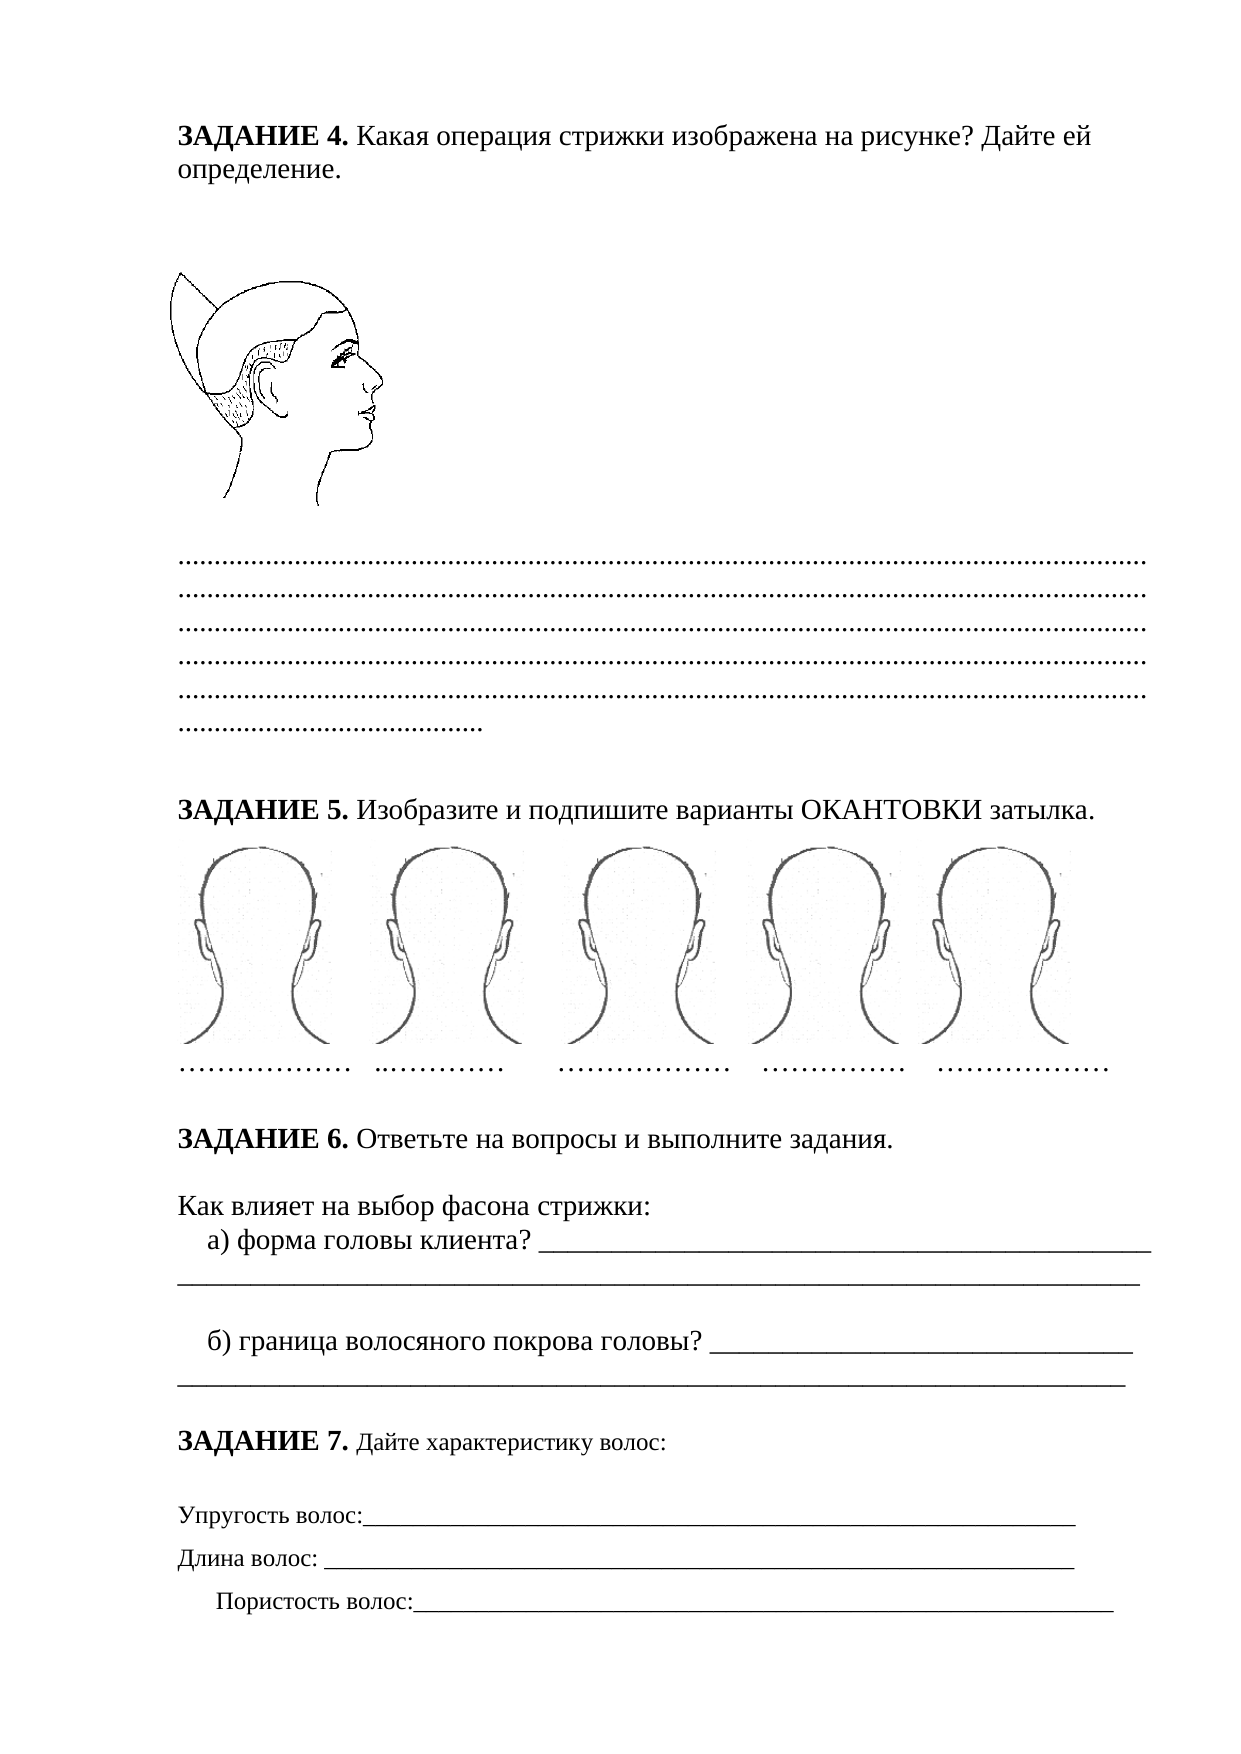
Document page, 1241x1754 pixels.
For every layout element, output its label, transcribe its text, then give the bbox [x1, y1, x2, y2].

list размягчающую -…………………………………………………………….. [916, 836, 1072, 1044]
text ЗАДАНИЕ 4. Какая операция стрижки изображена на рисунке? Дайте ей определение. [177, 118, 1152, 185]
text _________________________________________________________________ [177, 1356, 1152, 1390]
text ................................................................................................................................................................................................................................................................................................................................................................................................................................................................................................................................................................................................................................................................................................................................... [177, 239, 1152, 738]
list размягчающую -…………………………………………………………….. [177, 836, 333, 1044]
text Пористость волос:________________________________________________________ [177, 1586, 1152, 1615]
text ЗАДАНИЕ 6. Ответьте на вопросы и выполните задания. [177, 1121, 1152, 1155]
text Длина волос: ____________________________________________________________ [177, 1543, 1152, 1572]
list размягчающую -…………………………………………………………….. [745, 836, 902, 1044]
list размягчающую -…………………………………………………………….. [561, 836, 717, 1044]
text Упругость волос:_________________________________________________________ [177, 1500, 1152, 1529]
text __________________________________________________________________ [177, 1256, 1152, 1289]
text ……………… ..………… ……………… …………… ……………… [177, 836, 1152, 1077]
picture [158, 246, 396, 527]
text ЗАДАНИЕ 5. Изобразите и подпишите варианты ОКАНТОВКИ затылка. [177, 792, 1152, 826]
text ЗАДАНИЕ 7. Дайте характеристику волос: [177, 1423, 1152, 1457]
text б) граница волосяного покрова головы? _____________________________ [177, 1323, 1152, 1356]
text Как влияет на выбор фасона стрижки: [177, 1188, 1152, 1222]
text а) форма головы клиента? __________________________________________ [177, 1222, 1152, 1256]
list размягчающую -…………………………………………………………….. [369, 836, 525, 1044]
